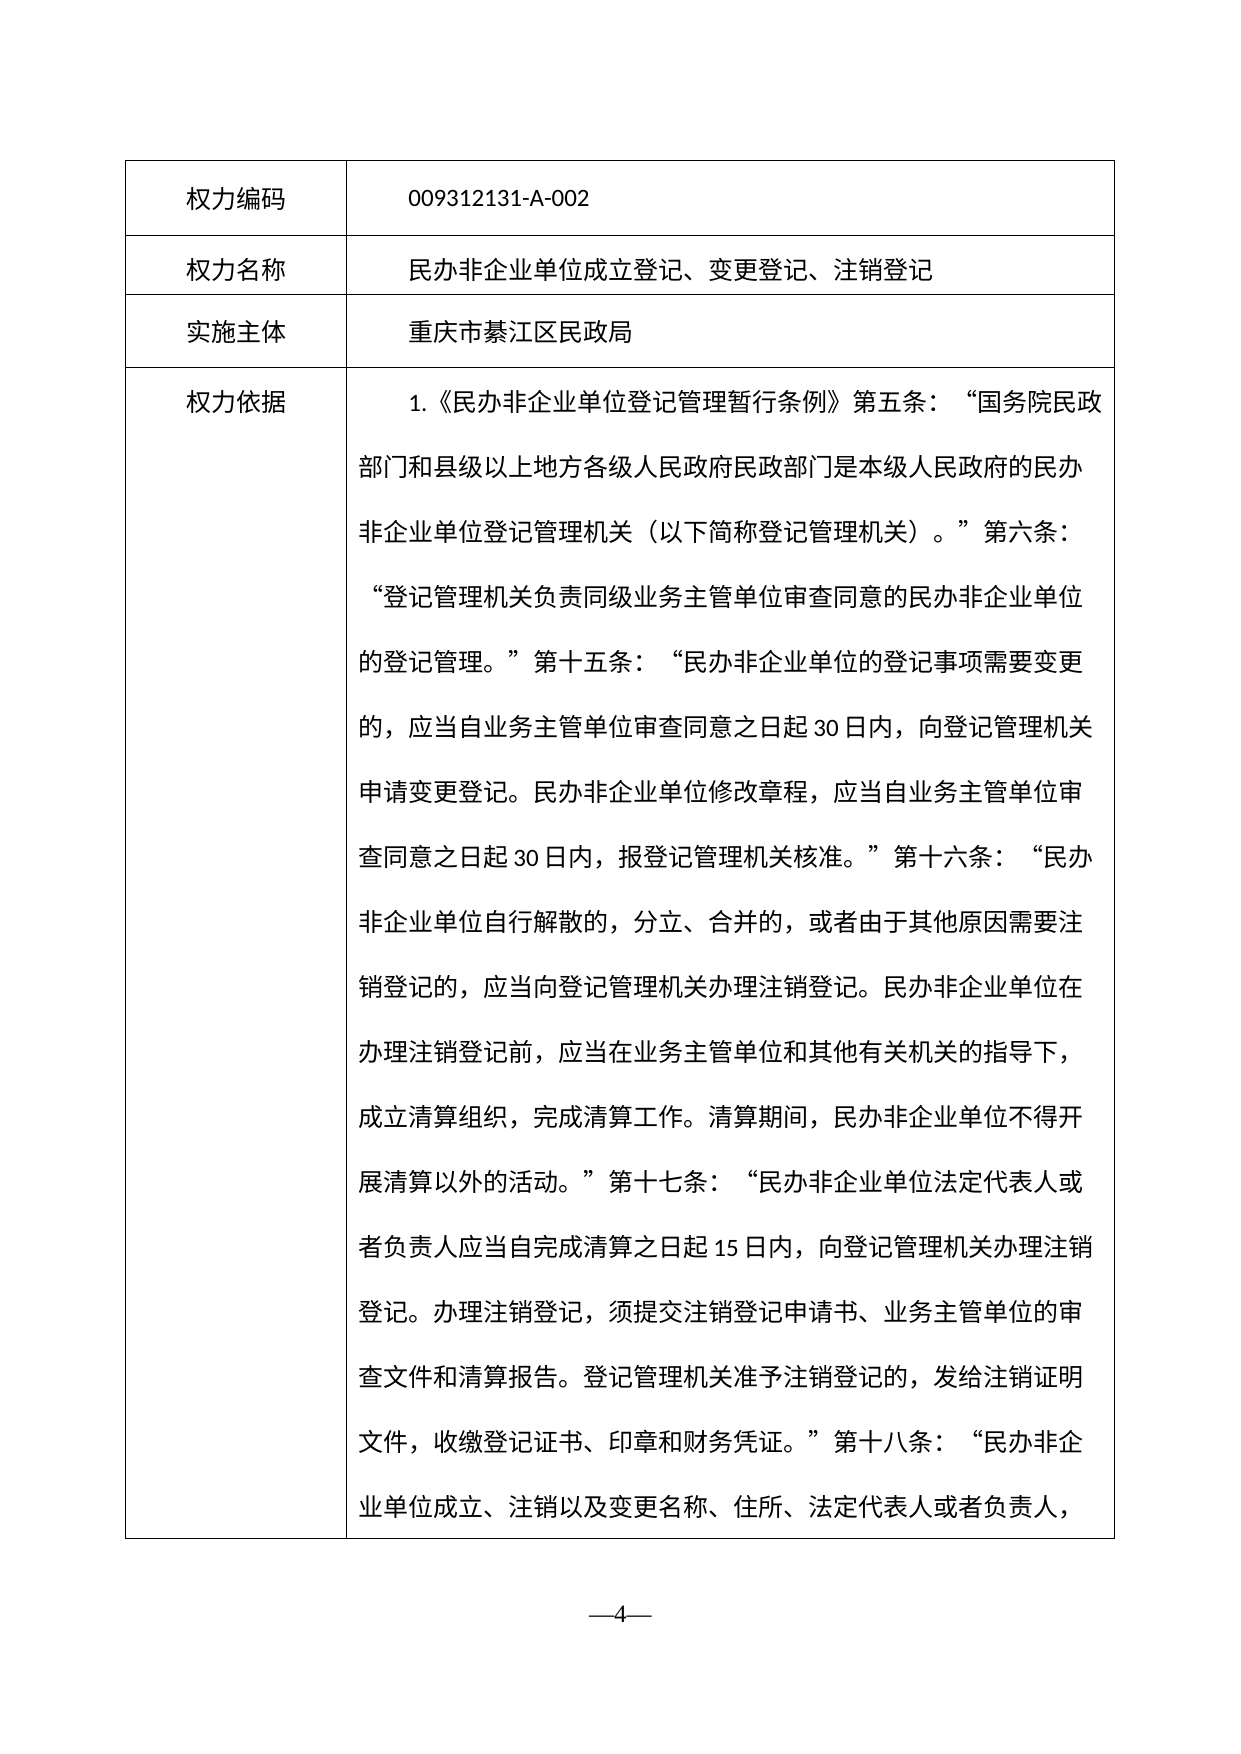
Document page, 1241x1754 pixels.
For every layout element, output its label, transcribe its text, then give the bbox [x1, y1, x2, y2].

table_cell 权力名称 [126, 236, 346, 294]
table_cell 权力依据 [126, 368, 346, 1538]
table_cell 实施主体 [126, 295, 346, 367]
table_cell 重庆市綦江区民政局 [347, 295, 1114, 367]
table_header 权力编码 [126, 161, 346, 235]
table_header 009312131-A-002 [347, 161, 1114, 235]
table_cell 民办非企业单位成立登记、变更登记、注销登记 [347, 236, 1114, 294]
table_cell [347, 368, 1114, 1538]
